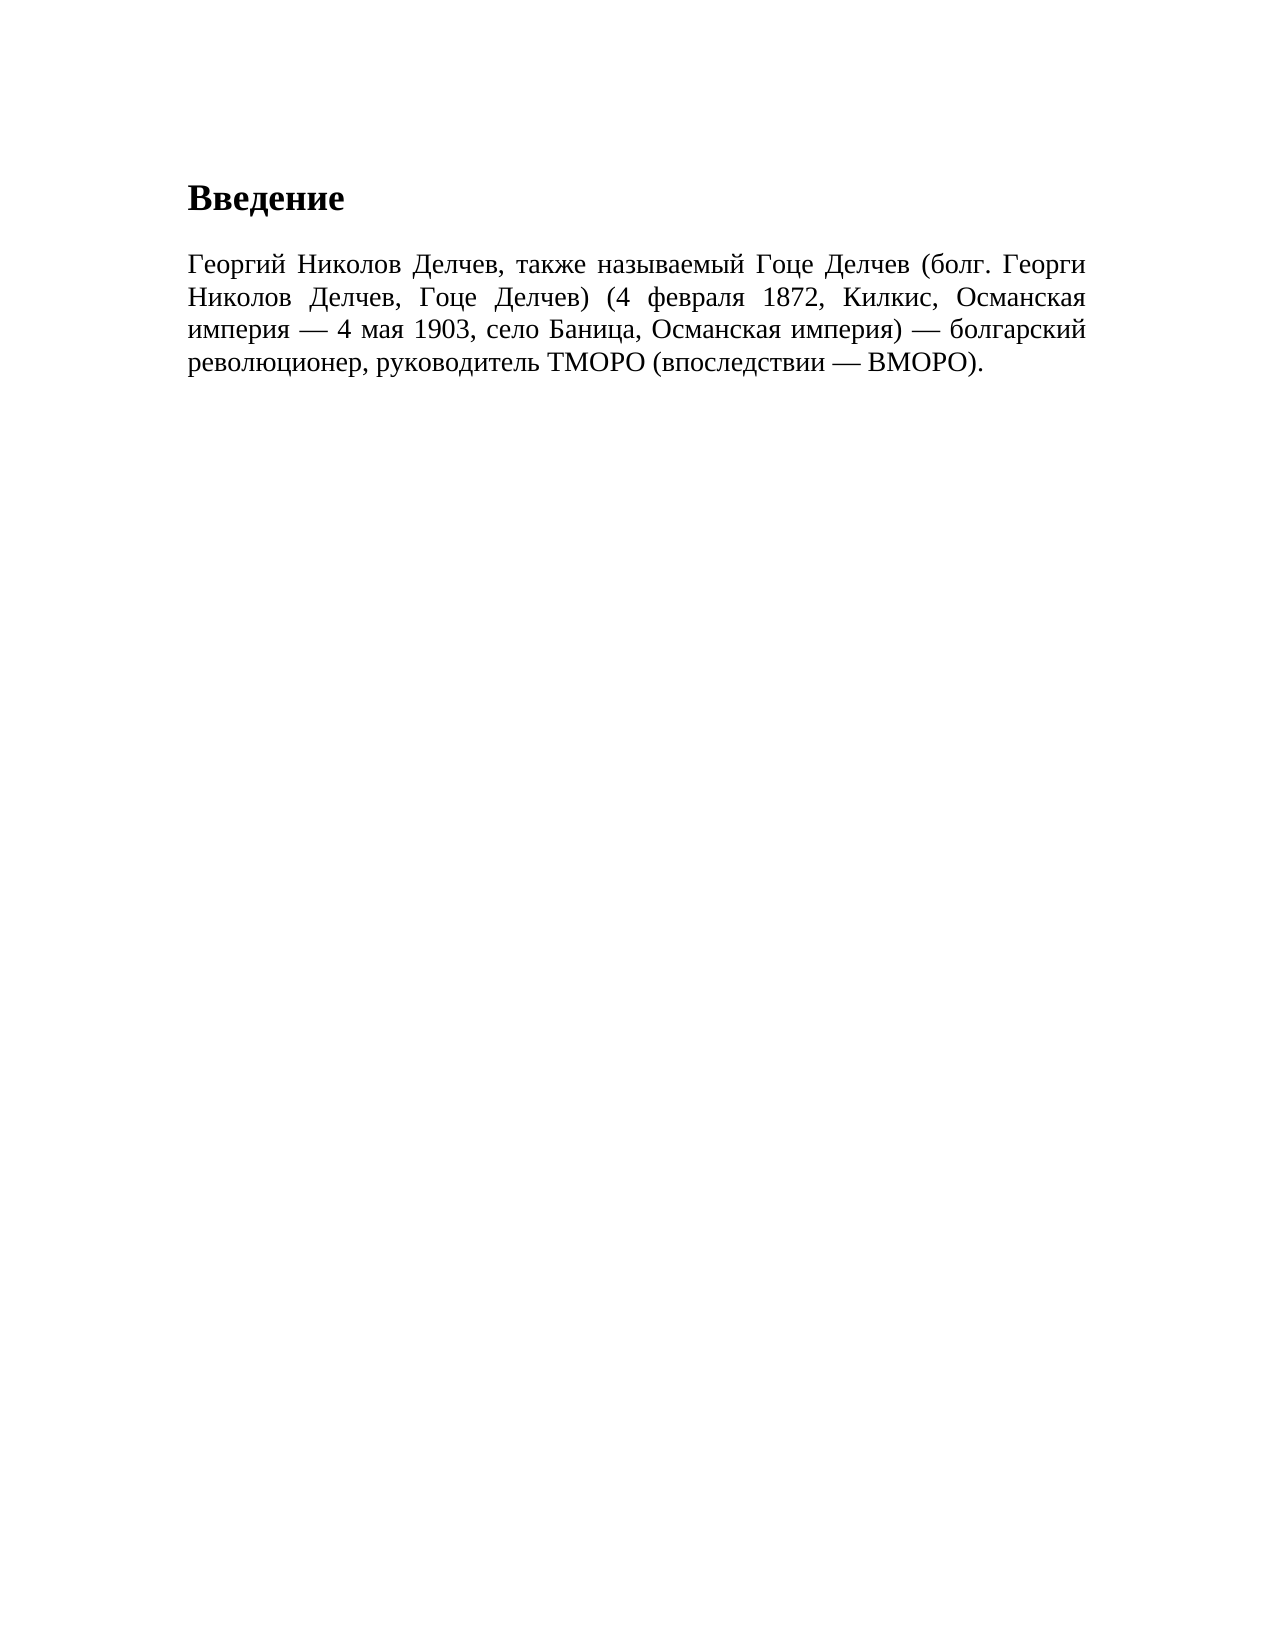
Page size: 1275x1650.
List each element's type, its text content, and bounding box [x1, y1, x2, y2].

list Введение [187, 175, 1087, 218]
text Георгий Николов Делчев, также называемый Гоце Делчев (болг. Георги Николов Делчев, Гоце Делчев) (4 февраля 1872, Килкис, Османская империя — 4 мая 1903, село Баница, Османская империя) — болгарский революционер, руководитель ТМОРО (впоследствии — ВМОРО). [187, 248, 1087, 377]
